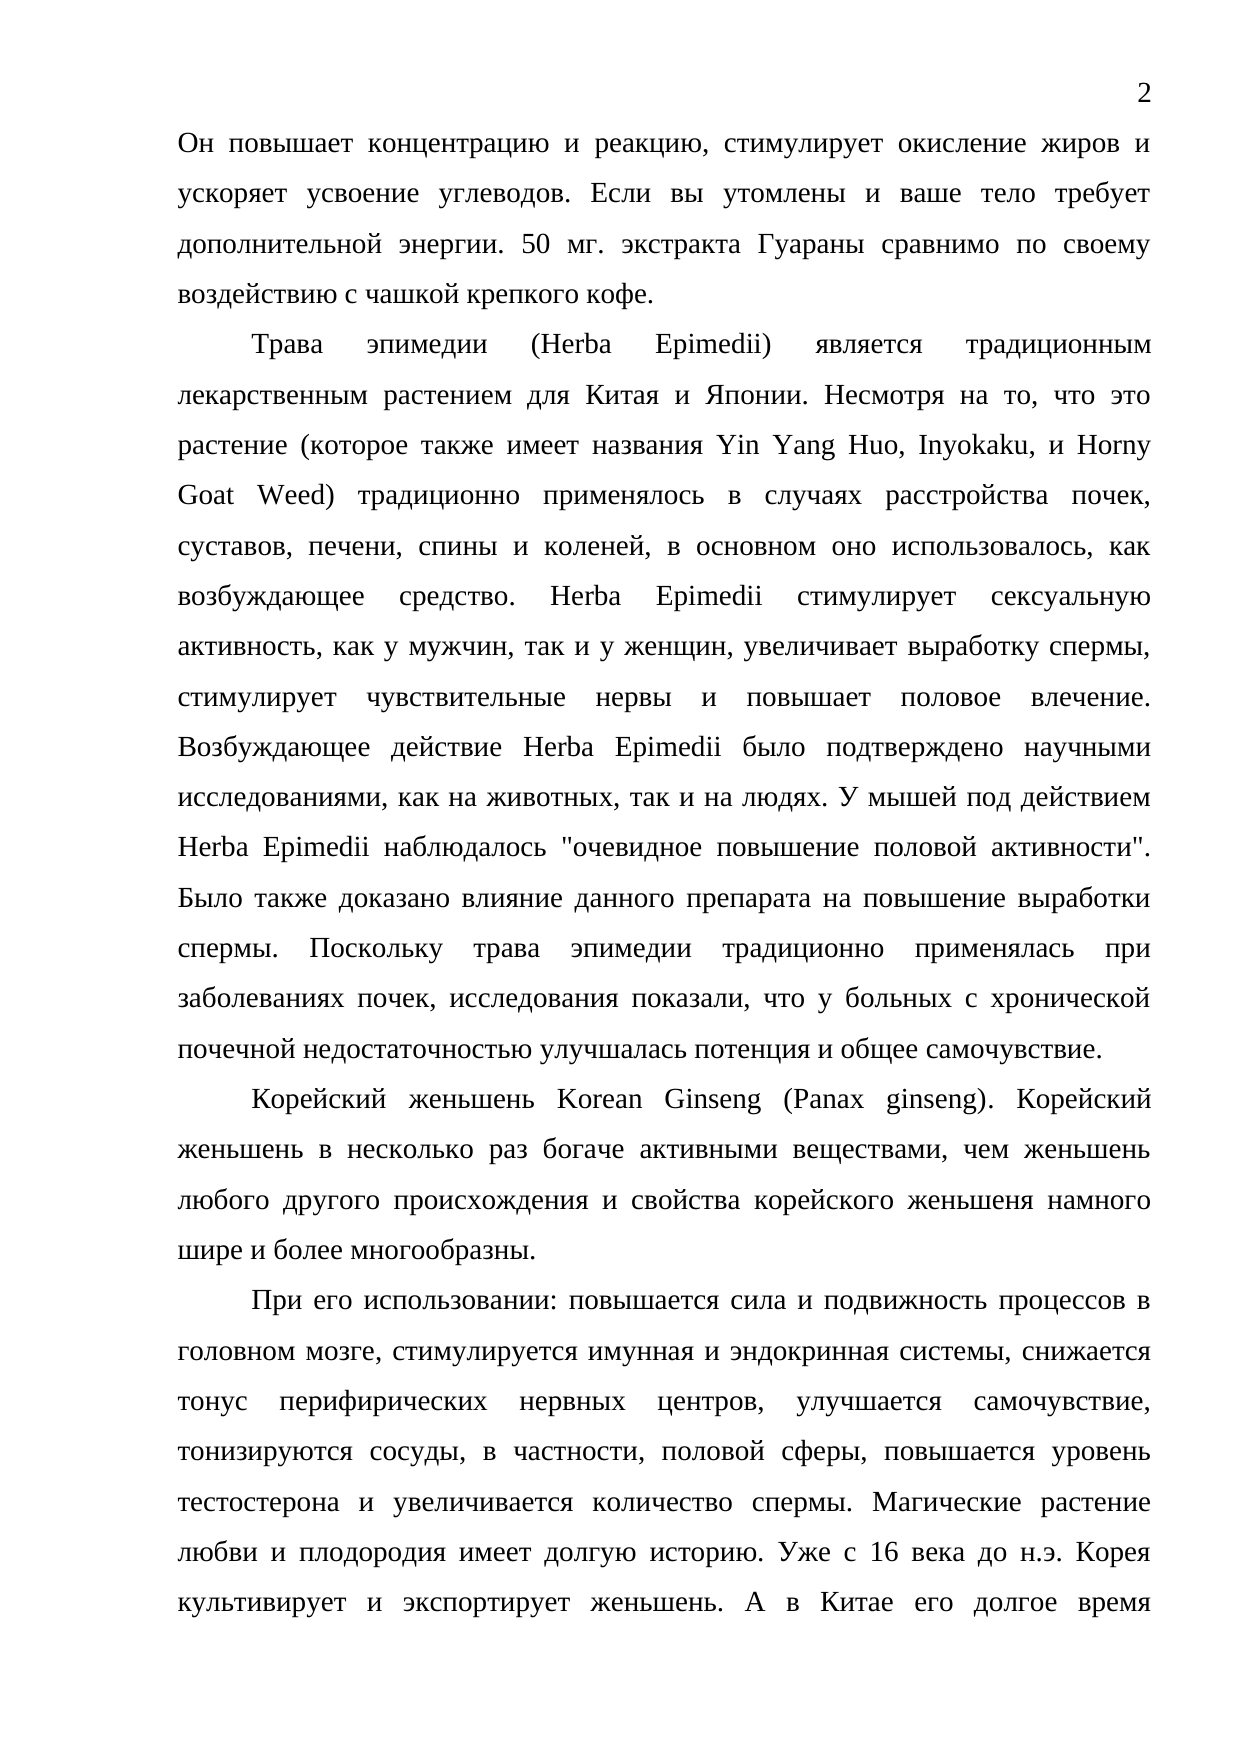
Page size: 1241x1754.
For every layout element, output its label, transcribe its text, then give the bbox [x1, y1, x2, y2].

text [177, 125, 1152, 310]
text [177, 1282, 1152, 1618]
text Трава эпимедии (Herba Epimedii) является традиционным лекарственным растением для Китая и Японии. Несмотря на то, что это растение (которое также имеет названия Yin Yang Huo, Inyokaku, и Horny Goat Weed) традиционно применялось в случаях расстройства почек, суставов, печени, спины и коленей, в основном оно использовалось, как возбуждающее средство. Herba Epimedii стимулирует сексуальную активность, как у мужчин, так и у женщин, увеличивает выработку спермы, стимулирует чувствительные нервы и повышает половое влечение. Возбуждающее действие Herba Epimedii было подтверждено научными исследованиями, как на животных, так и на людях. У мышей под действием Herba Epimedii наблюдалось "очевидное повышение половой активности". Было также доказано влияние данного препарата на повышение выработки спермы. Поскольку трава эпимедии традиционно применялась при заболеваниях почек, исследования показали, что у больных с хронической почечной недостаточностью улучшалась потенция и общее самочувствие. [177, 326, 1152, 1064]
text Корейский женьшень Korean Ginseng (Panax ginseng). Корейский женьшень в несколько раз богаче активными веществами, чем женьшень любого другого происхождения и свойства корейского женьшеня намного шире и более многообразны. [177, 1081, 1152, 1266]
